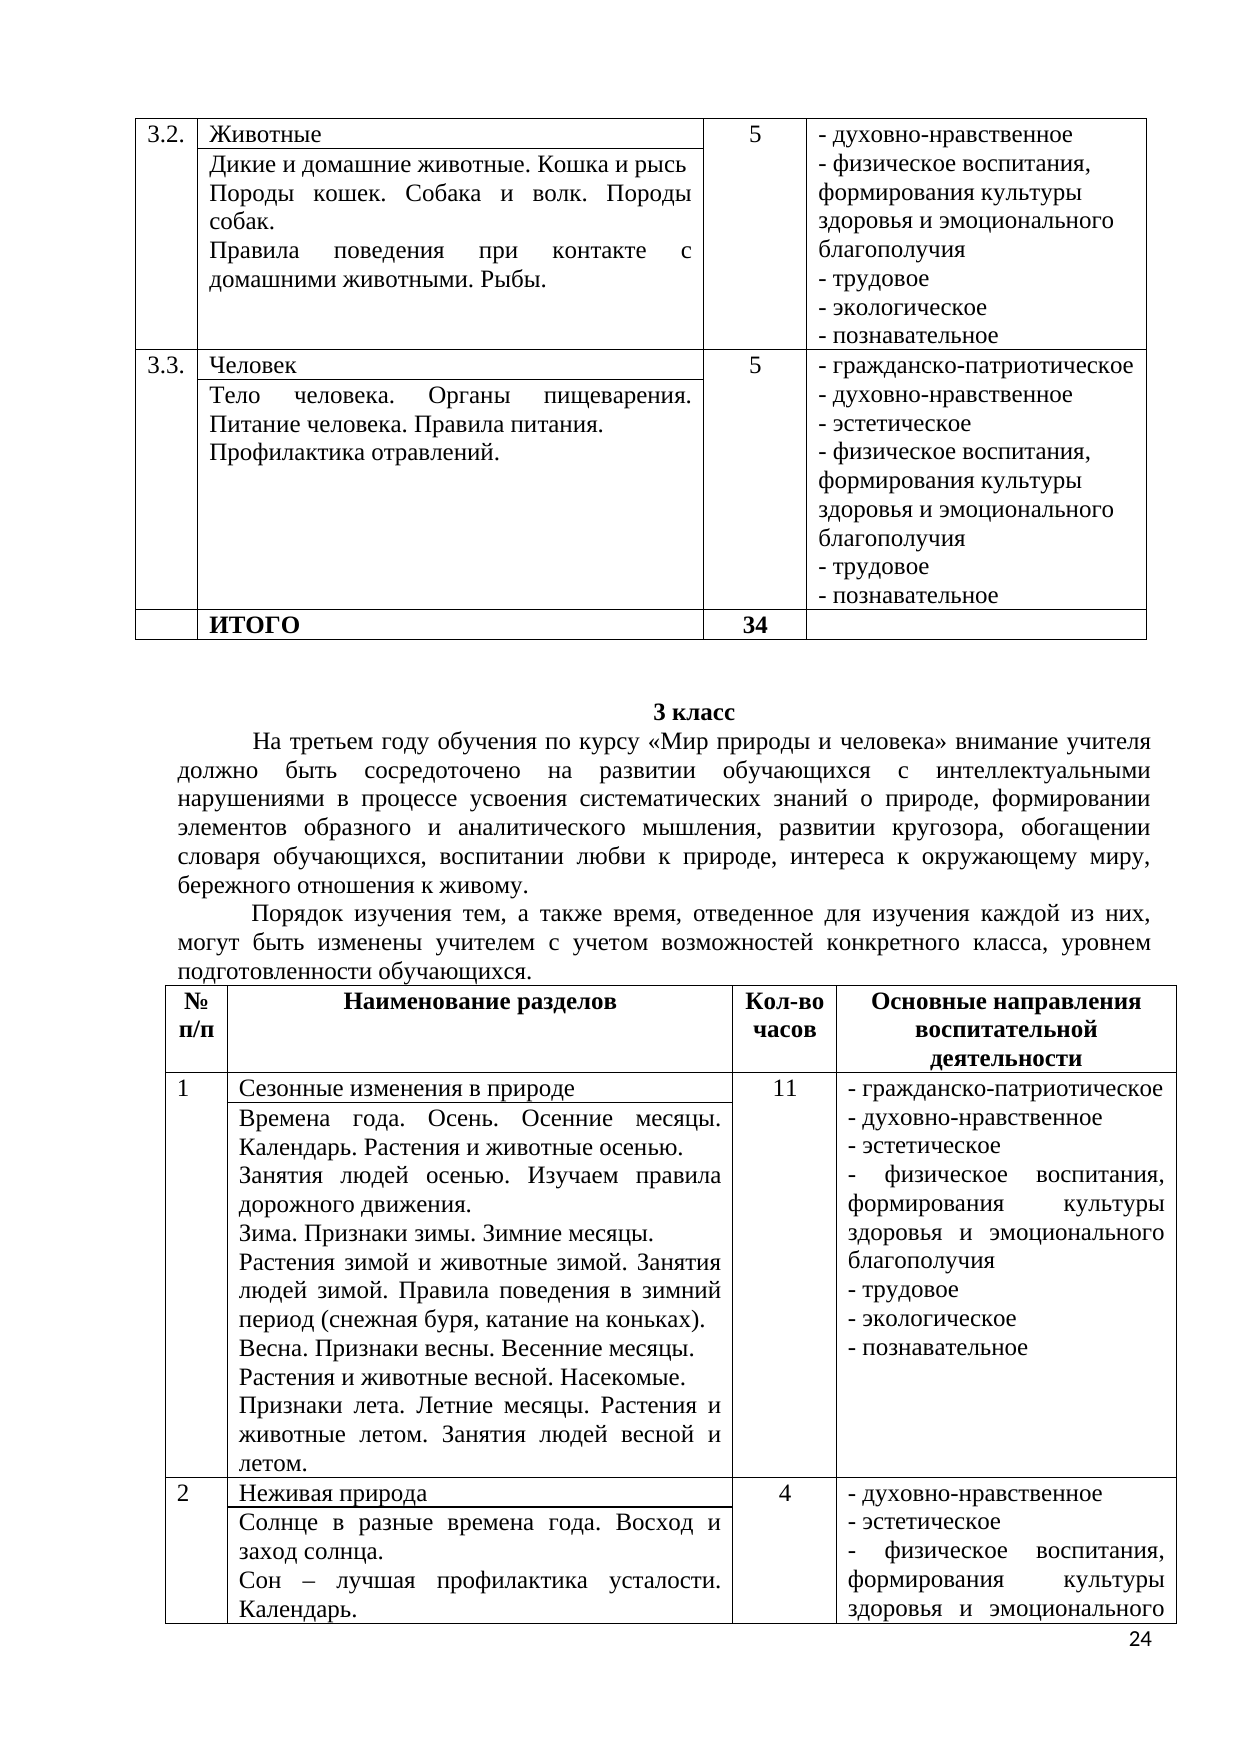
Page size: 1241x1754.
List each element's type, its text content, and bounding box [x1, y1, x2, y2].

table_cell 5 [704, 350, 806, 609]
table_cell Животные [198, 119, 703, 148]
table_cell Времена года. Осень. Осенние месяцы. Календарь. Растения и животные осенью. Занятия людей осенью. Изучаем правила дорожного движения. Зима. Признаки зимы. Зимние месяцы. Растения зимой и животные зимой. Занятия людей зимой. Правила поведения в зимний период (снежная буря, катание на коньках). Весна. Признаки весны. Весенние месяцы. Растения и животные весной. Насекомые. Признаки лета. Летние месяцы. Растения и животные летом. Занятия людей весной и летом. [228, 1103, 732, 1477]
table_header Основные направления воспитательной деятельности [837, 986, 1176, 1072]
table_cell 1 [166, 1073, 227, 1477]
table_cell 3.2. [136, 119, 197, 349]
table_cell 4 [733, 1478, 836, 1622]
text На третьем году обучения по курсу «Мир природы и человека» внимание учителя должно быть сосредоточено на развитии обучающихся с интеллектуальными нарушениями в процессе усвоения систематических знаний о природе, формировании элементов образного и аналитического мышления, развитии кругозора, обогащении словаря обучающихся, воспитании любви к природе, интереса к окружающему миру, бережного отношения к живому. [177, 726, 1152, 898]
table_cell ИТОГО [198, 610, 703, 639]
table_cell Дикие и домашние животные. Кошка и рысь Породы кошек. Собака и волк. Породы собак. Правила поведения при контакте с домашними животными. Рыбы. [198, 149, 703, 349]
table_cell Человек [198, 350, 703, 379]
table_cell [136, 610, 197, 639]
table_cell Неживая природа [228, 1478, 732, 1506]
table_cell 34 [704, 610, 806, 639]
table_cell Тело человека. Органы пищеварения. Питание человека. Правила питания. Профилактика отравлений. [198, 380, 703, 609]
table_cell 3.3. [136, 350, 197, 609]
table_cell - гражданско-патриотическое - духовно-нравственное - эстетическое - физическое воспитания, формирования культуры здоровья и эмоционального благополучия - трудовое - экологическое - познавательное [837, 1073, 1176, 1477]
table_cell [228, 1508, 732, 1622]
table_cell 2 [166, 1478, 227, 1622]
table_cell Сезонные изменения в природе [228, 1073, 732, 1102]
table_header № п/п [166, 986, 227, 1072]
table_header Кол-во часов [733, 986, 836, 1072]
table_header Наименование разделов [228, 986, 732, 1072]
table_cell - духовно-нравственное - физическое воспитания, формирования культуры здоровья и эмоционального благополучия - трудовое - экологическое - познавательное [807, 119, 1146, 349]
text Порядок изучения тем, а также время, отведенное для изучения каждой из них, могут быть изменены учителем с учетом возможностей конкретного класса, уровнем подготовленности обучающихся. [177, 898, 1152, 985]
text 3 класс [177, 697, 1152, 726]
table_cell 11 [733, 1073, 836, 1477]
table_cell 5 [704, 119, 806, 349]
table_cell - гражданско-патриотическое - духовно-нравственное - эстетическое - физическое воспитания, формирования культуры здоровья и эмоционального благополучия - трудовое - познавательное [807, 350, 1146, 609]
table_cell [807, 610, 1146, 639]
